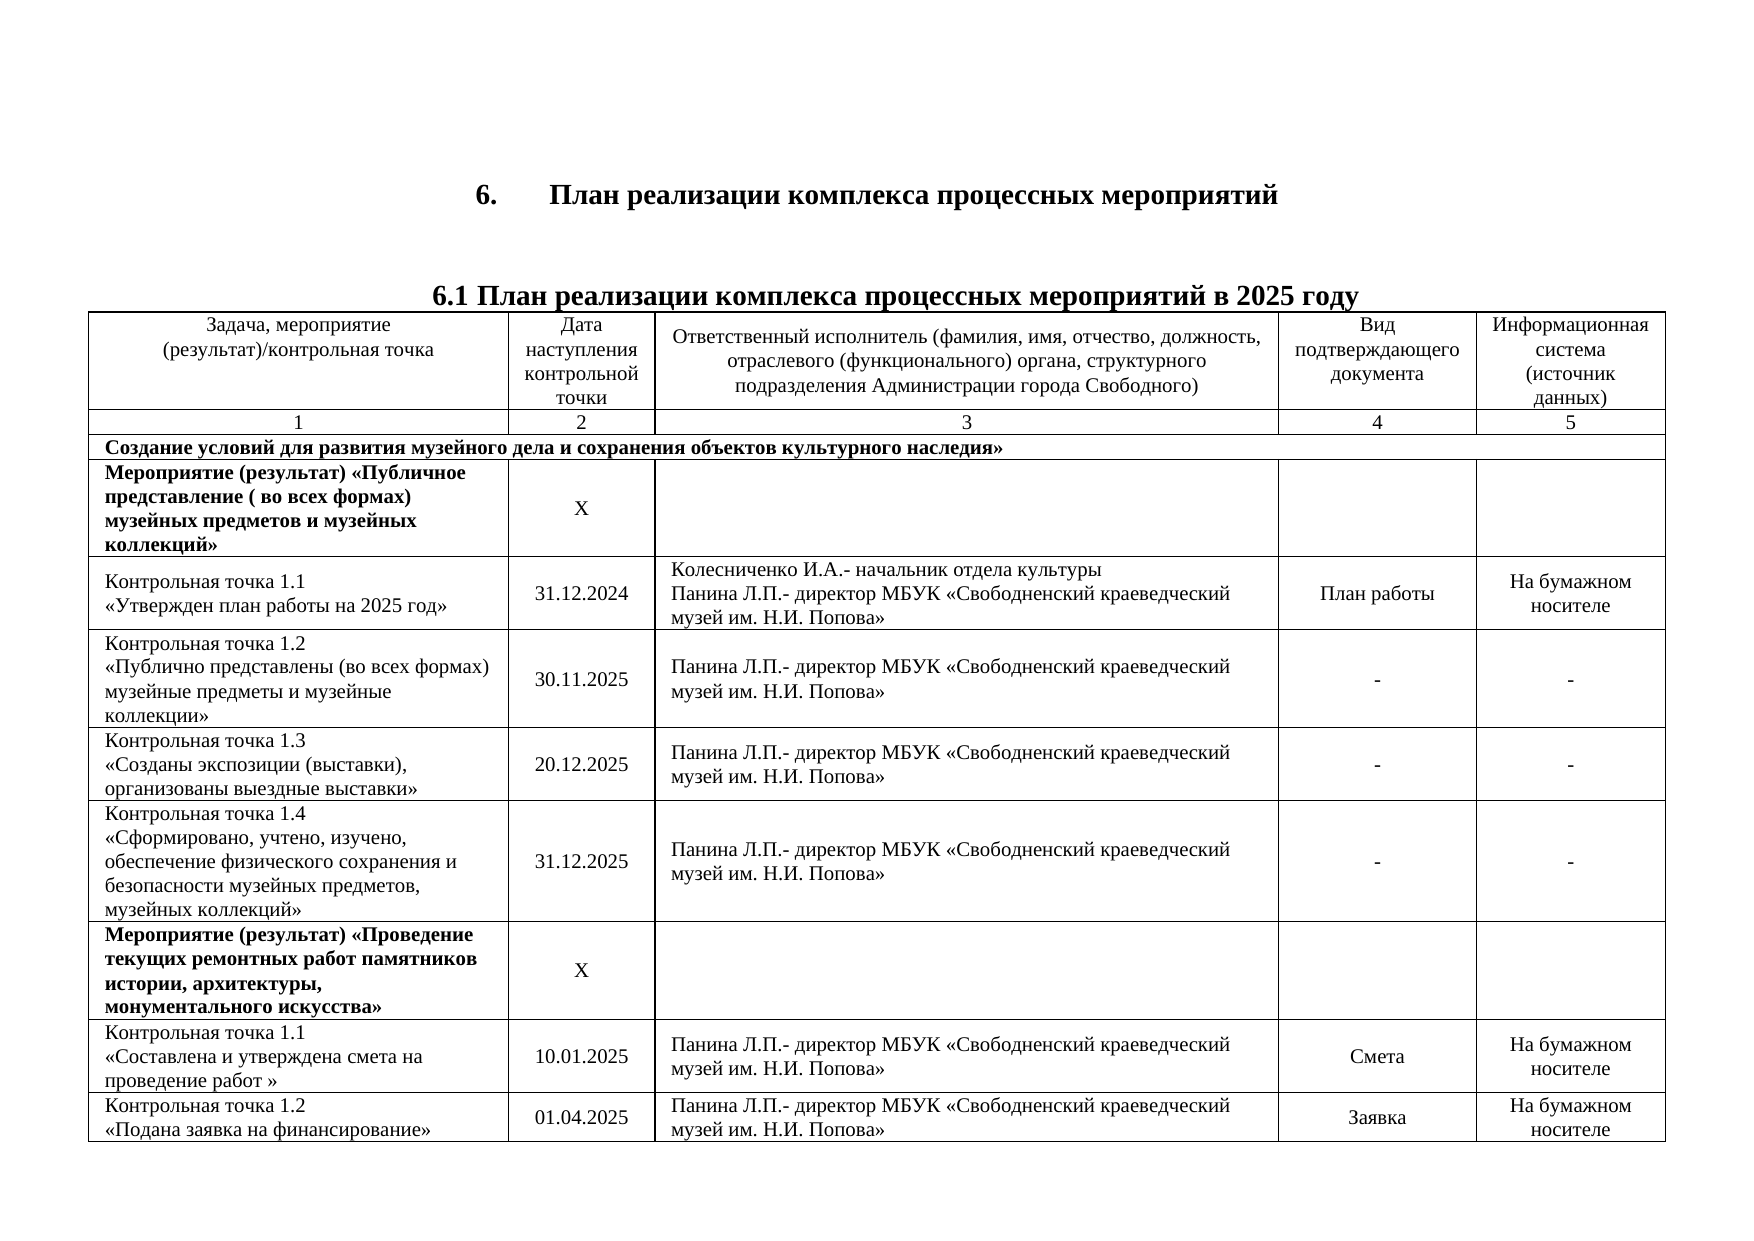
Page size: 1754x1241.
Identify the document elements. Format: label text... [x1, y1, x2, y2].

list План реализации комплекса процессных мероприятий [89, 177, 1665, 211]
table_cell 2 [509, 410, 654, 434]
table_cell 1 [89, 410, 508, 434]
table_cell Контрольная точка 1.4 «Сформировано, учтено, изучено, обеспечение физического сохранения и безопасности музейных предметов, музейных коллекций» [89, 801, 508, 921]
table_cell Контрольная точка 1.2 «Подана заявка на финансирование» [89, 1093, 508, 1141]
table_cell Контрольная точка 1.1 «Утвержден план работы на 2025 год» [89, 557, 508, 629]
table_cell Мероприятие (результат) «Проведение текущих ремонтных работ памятников истории, архитектуры, монументального искусства» [89, 922, 508, 1018]
table_cell X [509, 922, 654, 1018]
table_cell Контрольная точка 1.3 «Созданы экспозиции (выставки), организованы выездные выставки» [89, 728, 508, 800]
table_cell - [1477, 801, 1665, 921]
list План реализации комплекса процессных мероприятий в 2025 году [126, 278, 1665, 311]
table_cell Смета [1279, 1020, 1476, 1092]
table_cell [656, 1093, 1278, 1141]
table_cell На бумажном носителе [1477, 1093, 1665, 1141]
table_cell [1477, 922, 1665, 1018]
table_cell [656, 460, 1278, 556]
table_cell Заявка [1279, 1093, 1476, 1141]
table_header Вид подтверждающего документа [1279, 313, 1476, 409]
table_cell 5 [1477, 410, 1665, 434]
table_cell Панина Л.П.- директор МБУК «Свободненский краеведческий музей им. Н.И. Попова» [656, 728, 1278, 800]
table_cell 20.12.2025 [509, 728, 654, 800]
table_cell На бумажном носителе [1477, 557, 1665, 629]
table_cell 31.12.2025 [509, 801, 654, 921]
table_cell Создание условий для развития музейного дела и сохранения объектов культурного наследия» [89, 435, 1665, 459]
table_header Информационная система (источник данных) [1477, 313, 1665, 409]
table_cell [1279, 922, 1476, 1018]
table_cell - [1477, 630, 1665, 727]
table_cell [656, 922, 1278, 1018]
table_cell Мероприятие (результат) «Публичное представление ( во всех формах) музейных предметов и музейных коллекций» [89, 460, 508, 556]
table_cell [1477, 460, 1665, 556]
table_cell - [1279, 630, 1476, 727]
table_cell На бумажном носителе [1477, 1020, 1665, 1092]
table_cell Колесниченко И.А.- начальник отдела культуры Панина Л.П.- директор МБУК «Свободненский краеведческий музей им. Н.И. Попова» [656, 557, 1278, 629]
table_cell Контрольная точка 1.2 «Публично представлены (во всех формах) музейные предметы и музейные коллекции» [89, 630, 508, 727]
table_cell X [509, 460, 654, 556]
table_cell - [1279, 801, 1476, 921]
table_cell Панина Л.П.- директор МБУК «Свободненский краеведческий музей им. Н.И. Попова» [656, 630, 1278, 727]
table_cell План работы [1279, 557, 1476, 629]
table_cell 30.11.2025 [509, 630, 654, 727]
table_cell 4 [1279, 410, 1476, 434]
table_cell [1279, 460, 1476, 556]
table_header Ответственный исполнитель (фамилия, имя, отчество, должность, отраслевого (функционального) органа, структурного подразделения Администрации города Свободного) [656, 313, 1278, 409]
table_cell 01.04.2025 [509, 1093, 654, 1141]
table_cell 10.01.2025 [509, 1020, 654, 1092]
table_cell Панина Л.П.- директор МБУК «Свободненский краеведческий музей им. Н.И. Попова» [656, 801, 1278, 921]
table_cell Панина Л.П.- директор МБУК «Свободненский краеведческий музей им. Н.И. Попова» [656, 1020, 1278, 1092]
table_cell - [1477, 728, 1665, 800]
table_header Дата наступления контрольной точки [509, 313, 654, 409]
table_cell Контрольная точка 1.1 «Составлена и утверждена смета на проведение работ » [89, 1020, 508, 1092]
table_cell 3 [656, 410, 1278, 434]
table_header Задача, мероприятие (результат)/контрольная точка [89, 313, 508, 409]
table_cell 31.12.2024 [509, 557, 654, 629]
table_cell - [1279, 728, 1476, 800]
